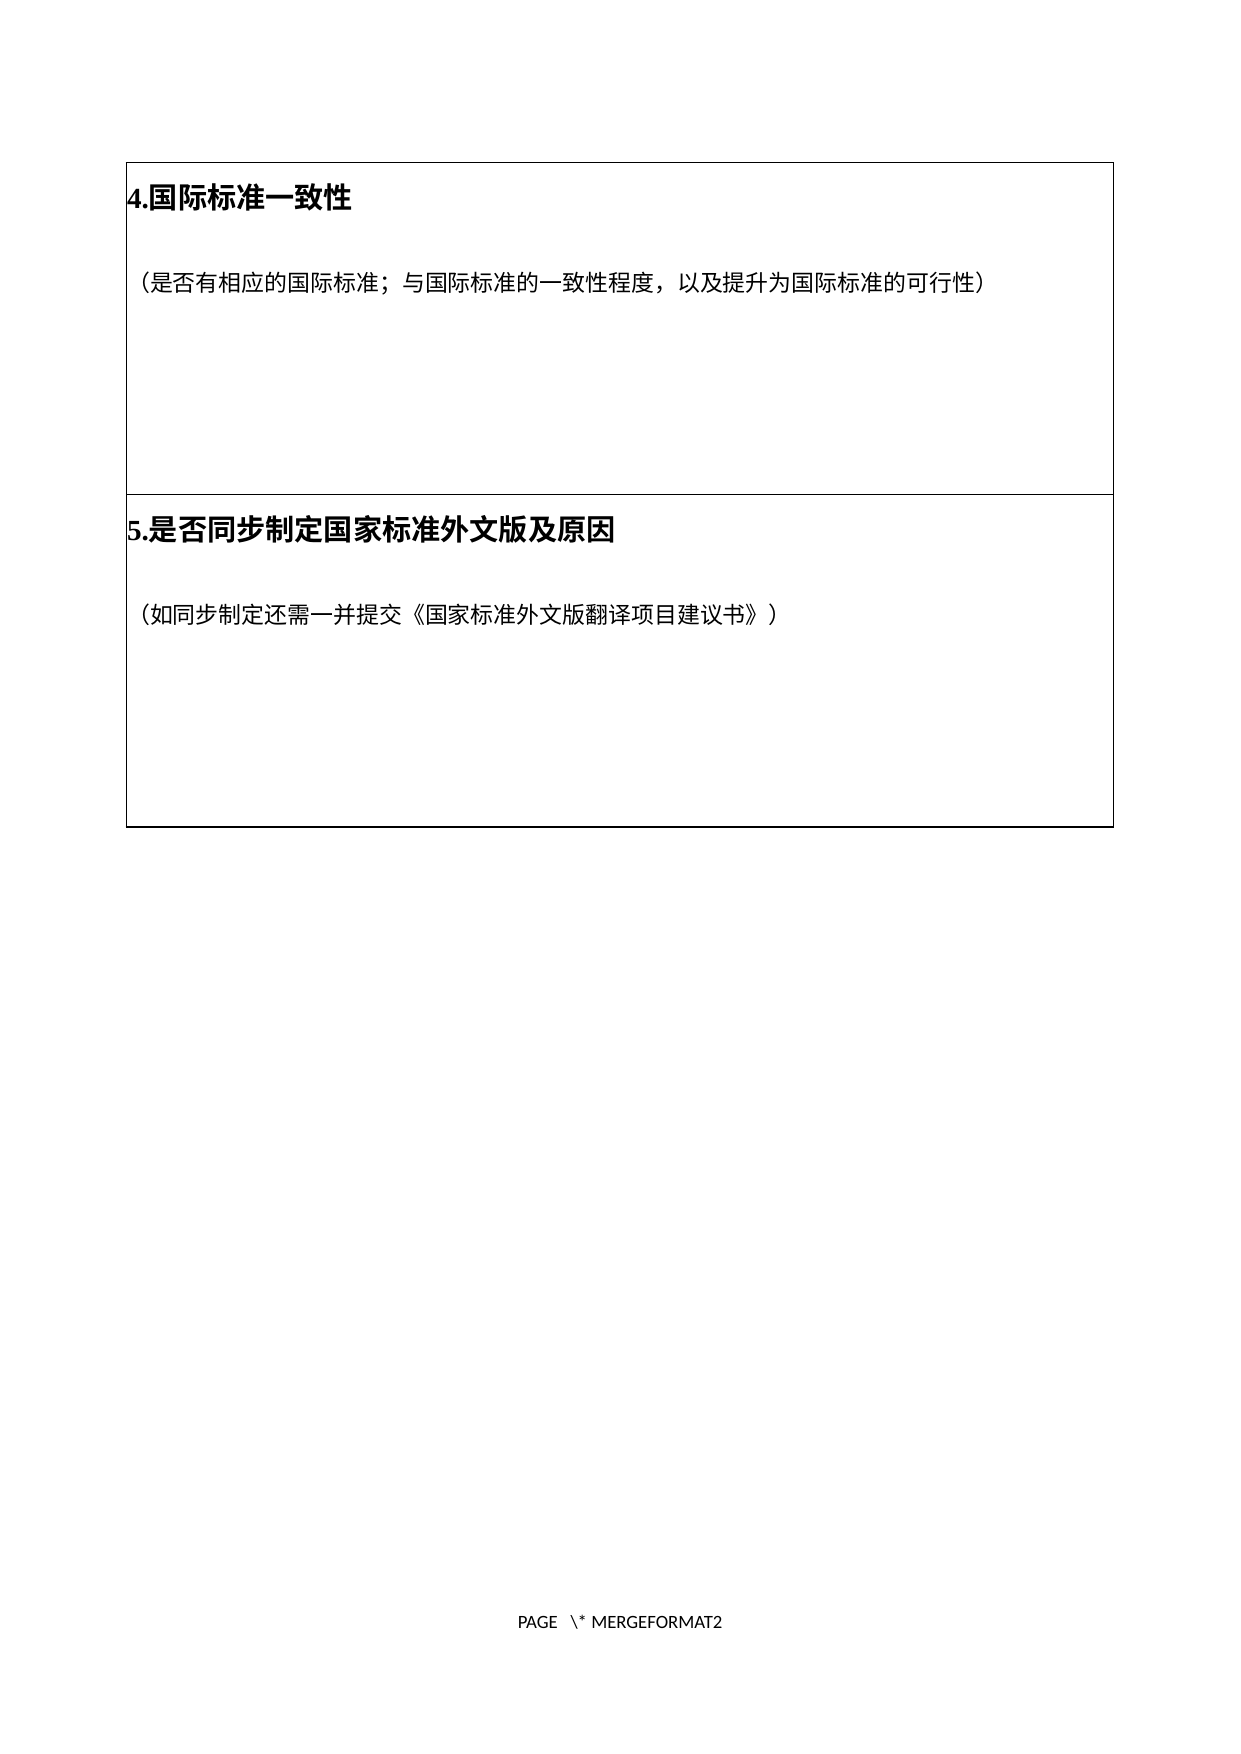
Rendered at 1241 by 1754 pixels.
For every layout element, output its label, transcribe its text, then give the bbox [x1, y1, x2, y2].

table_cell 5.是否同步制定国家标准外文版及原因 （如同步制定还需一并提交《国家标准外文版翻译项目建议书》） [127, 495, 1113, 826]
table_cell 4.国际标准一致性 （是否有相应的国际标准；与国际标准的一致性程度，以及提升为国际标准的可行性） [127, 163, 1113, 494]
